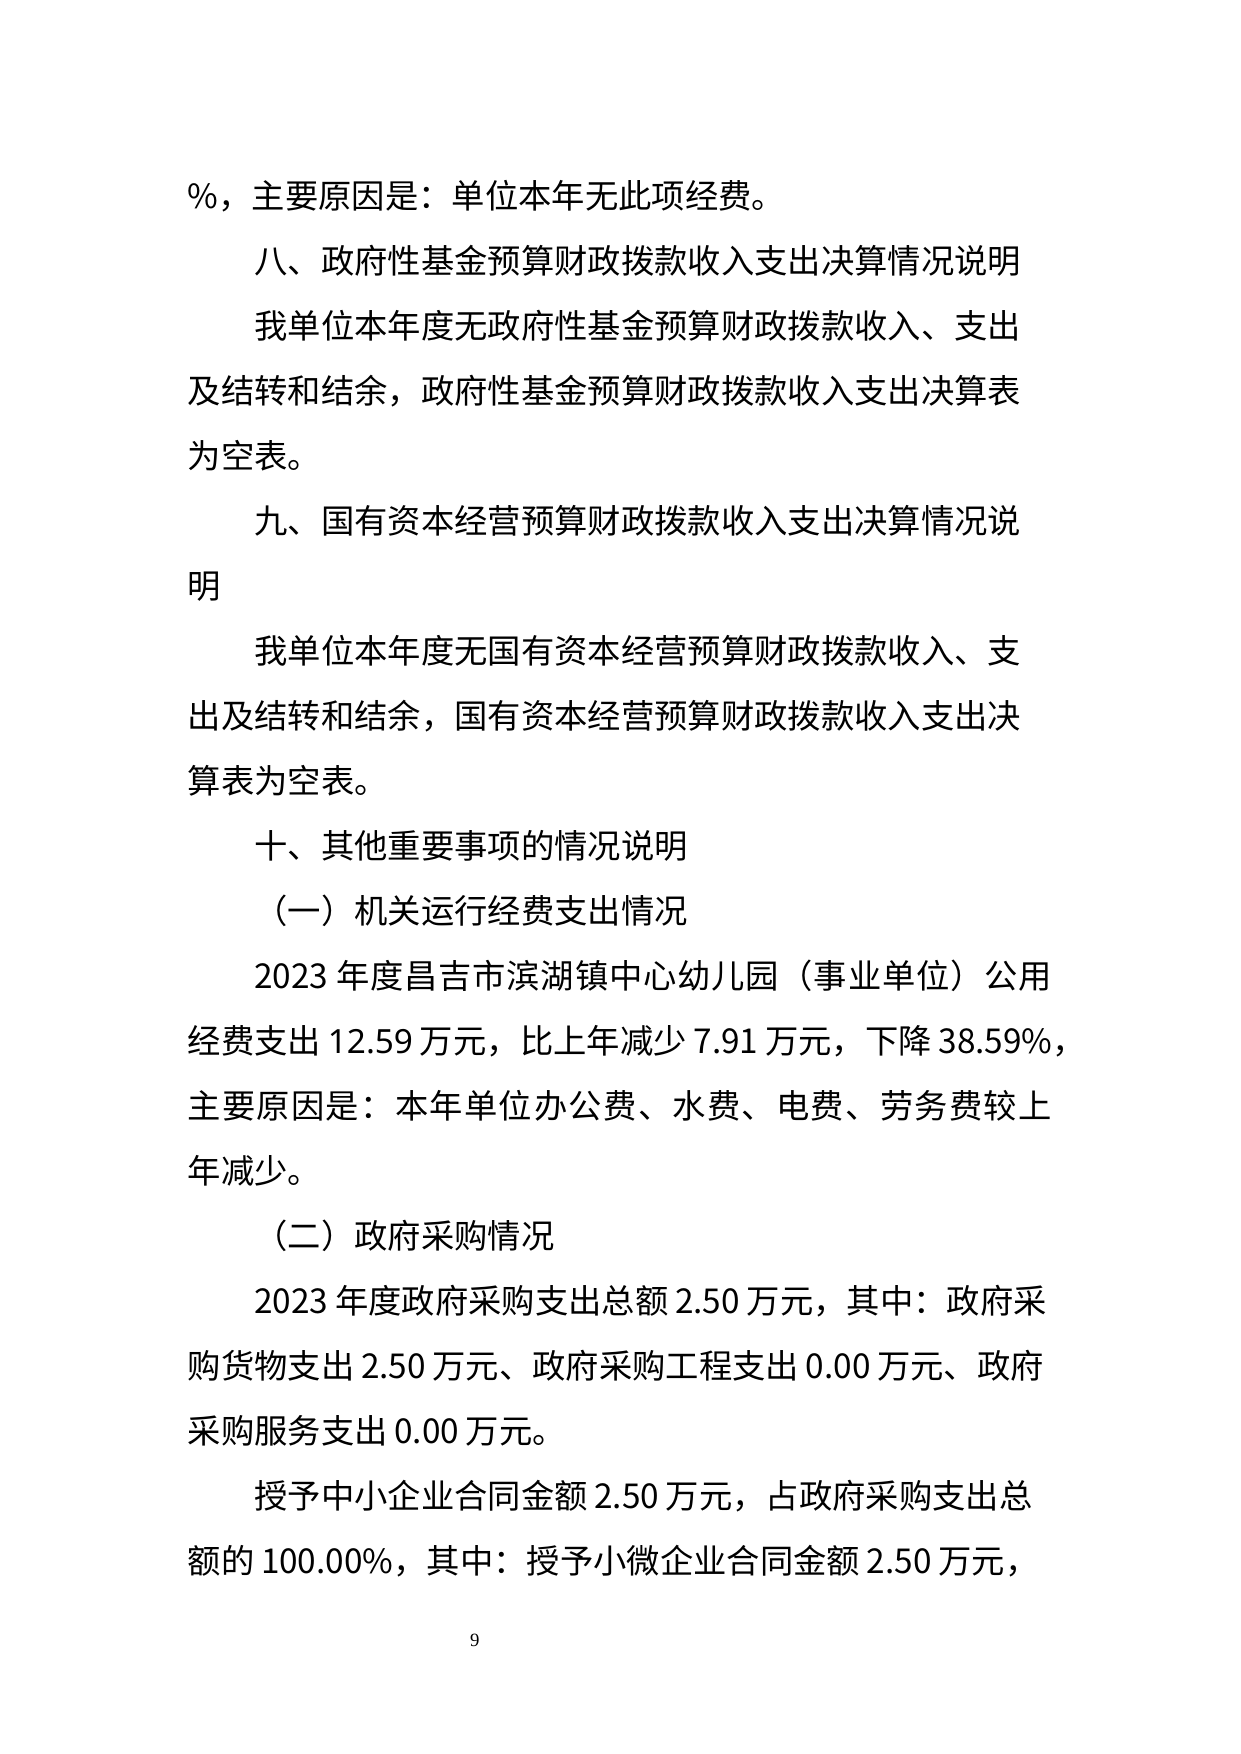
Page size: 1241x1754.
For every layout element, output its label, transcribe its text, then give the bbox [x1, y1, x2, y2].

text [187, 162, 1053, 227]
text 2023年度昌吉市滨湖镇中心幼儿园（事业单位）公用经费支出12.59万元，比上年减少7.91万元，下降38.59%，主要原因是：本年单位办公费、水费、电费、劳务费较上年减少。 [187, 942, 1053, 1202]
text 2023年度政府采购支出总额2.50万元，其中：政府采购货物支出2.50万元、政府采购工程支出0.00万元、政府采购服务支出0.00万元。 [187, 1267, 1053, 1462]
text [187, 1462, 1053, 1592]
text 八、政府性基金预算财政拨款收入支出决算情况说明 [187, 227, 1053, 292]
text 我单位本年度无政府性基金预算财政拨款收入、支出及结转和结余，政府性基金预算财政拨款收入支出决算表为空表。 [187, 292, 1053, 487]
text 我单位本年度无国有资本经营预算财政拨款收入、支出及结转和结余，国有资本经营预算财政拨款收入支出决算表为空表。 [187, 617, 1053, 812]
text （二）政府采购情况 [187, 1202, 1053, 1267]
text （一）机关运行经费支出情况 [187, 877, 1053, 942]
text 九、国有资本经营预算财政拨款收入支出决算情况说明 [187, 487, 1053, 617]
text 十、其他重要事项的情况说明 [187, 812, 1053, 877]
